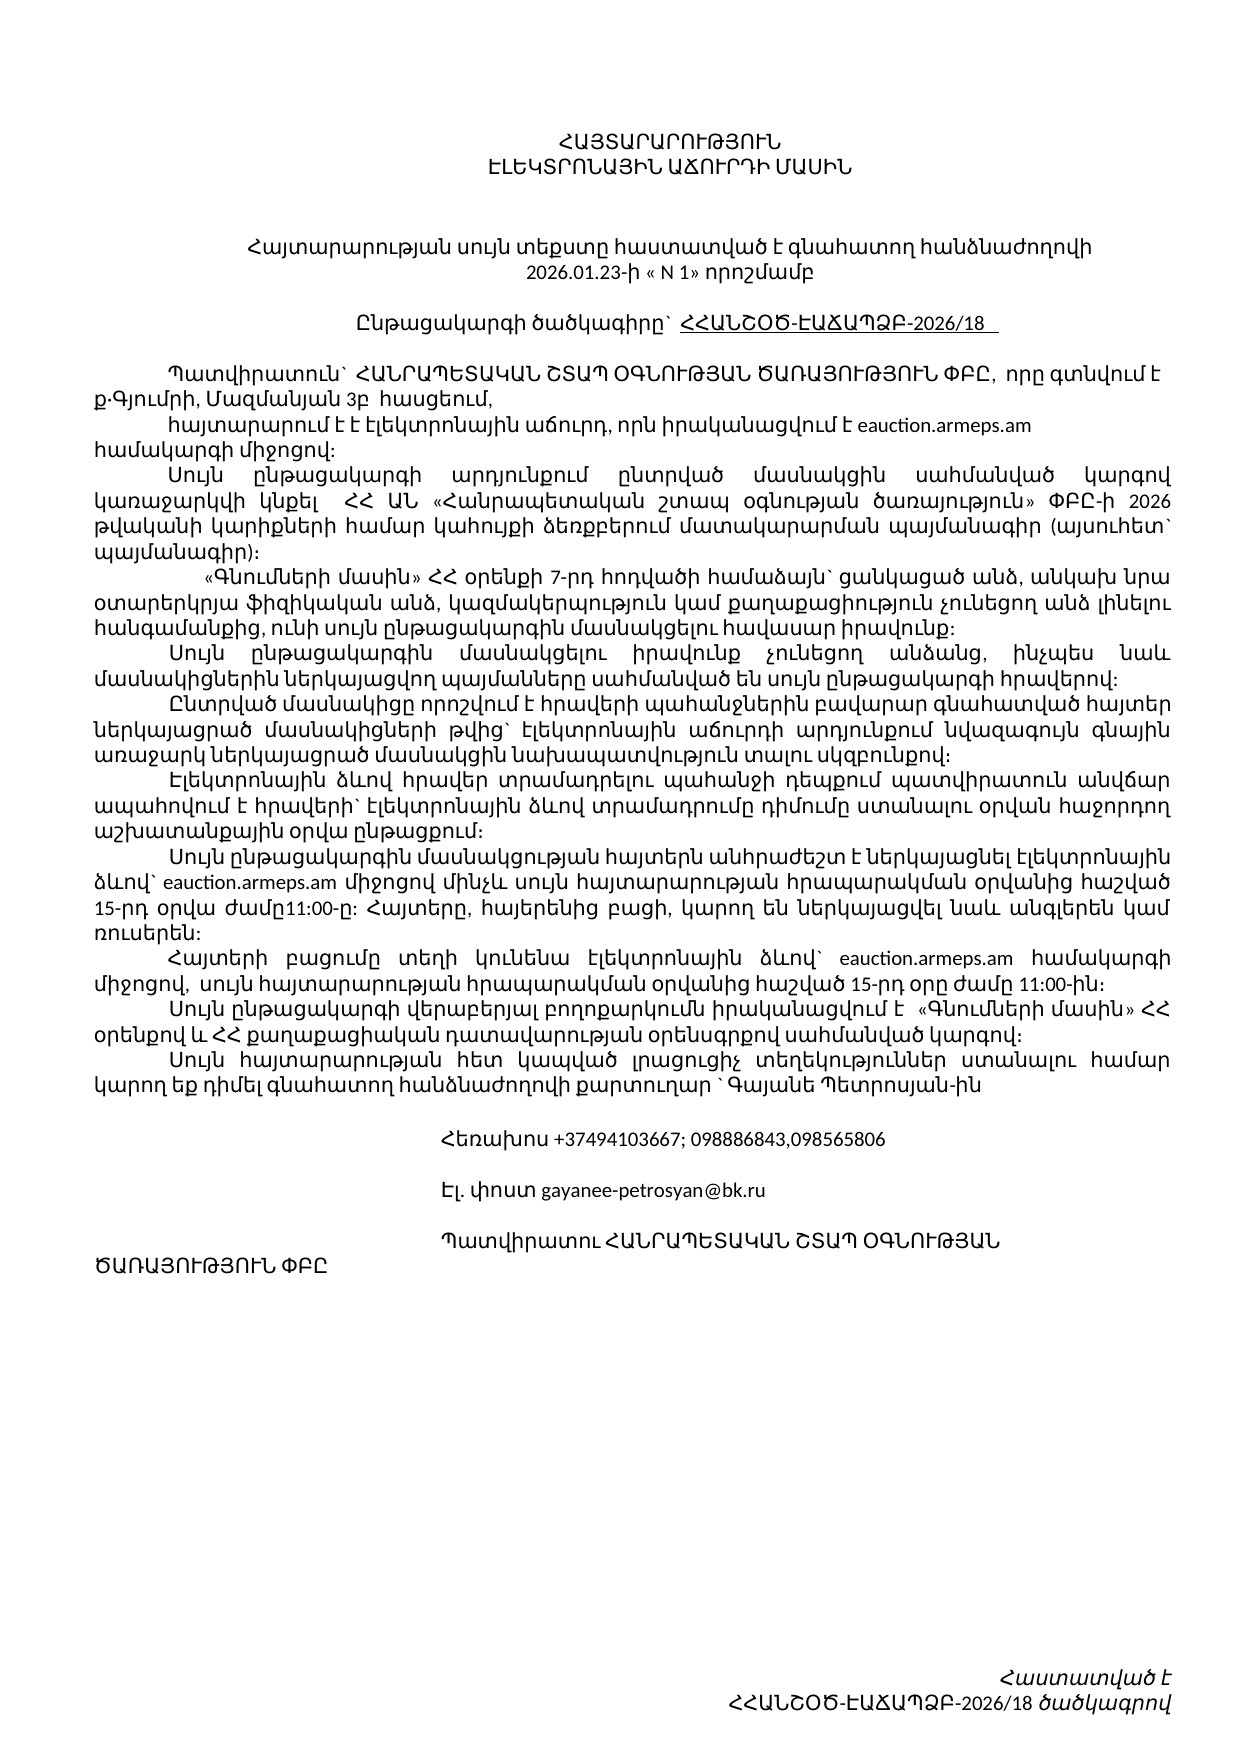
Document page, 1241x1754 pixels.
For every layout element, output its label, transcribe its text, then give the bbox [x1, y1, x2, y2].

text Ընթացակարգի ծածկագիրը` ՀՀԱՆՇՕԾ-ԷԱՃԱՊՁԲ-2026/18 [94, 310, 1171, 336]
text Սույն հայտարարության հետ կապված լրացուցիչ տեղեկություններ ստանալու համար կարող եք դիմել գնահատող հանձնաժողովի քարտուղար ` Գայանե Պետրոսյան-ին [94, 1047, 1171, 1098]
text Հայտարարության սույն տեքստը հաստատված է գնահատող հանձնաժողովի [94, 234, 1171, 259]
text Հայտերի բացումը տեղի կունենա էլեկտրոնային ձևով` eauction.armeps.am համակարգի միջոցով, սույն հայտարարության հրապարակման օրվանից հաշված 15-րդ օրը ժամը 11:00-ին։ [94, 946, 1171, 996]
text Պատվիրատու ՀԱՆՐԱՊԵՏԱԿԱՆ ՇՏԱՊ ՕԳՆՈՒԹՅԱՆ ԾԱՌԱՅՈՒԹՅՈՒՆ ՓԲԸ [94, 1228, 1171, 1279]
text Հեռախոս +37494103667; 098886843,098565806 [94, 1126, 1171, 1152]
text 2026.01.23 -ի « N 1» որոշմամբ [94, 259, 1171, 285]
text Պատվիրատուն` ՀԱՆՐԱՊԵՏԱԿԱՆ ՇՏԱՊ ՕԳՆՈՒԹՅԱՆ ԾԱՌԱՅՈՒԹՅՈՒՆ ՓԲԸ, որը գտնվում է ք·Գյումրի, Մազմանյան 3բ հասցեում, [94, 361, 1171, 412]
text ՀՀԱՆՇՕԾ-ԷԱՃԱՊՁԲ-2026/18 ծածկագրով [94, 1690, 1171, 1716]
text հայտարարում է է էլեկտրոնային աճուրդ, որն իրականացվում է eauction.armeps.am համակարգի միջոցով: [94, 412, 1171, 463]
text «Գնումների մասին» ՀՀ օրենքի 7-րդ հոդվածի համաձայն` ցանկացած անձ, անկախ նրա օտարերկրյա ֆիզիկական անձ, կազմակերպություն կամ քաղաքացիություն չունեցող անձ լինելու հանգամանքից, ունի սույն ընթացակարգին մասնակցելու հավասար իրավունք: [94, 564, 1171, 641]
text Սույն ընթացակարգին մասնակցության հայտերն անհրաժեշտ է ներկայացնել էլեկտրոնային ձևով` eauction.armeps.am միջոցով մինչև սույն հայտարարության հրապարակման օրվանից հաշված 15-րդ օրվա ժամը11:00-ը: Հայտերը, հայերենից բացի, կարող են ներկայացվել նաև անգլերեն կամ ռուսերեն: [94, 844, 1171, 946]
text Սույն ընթացակարգի վերաբերյալ բողոքարկումն իրականացվում է «Գնումների մասին» ՀՀ օրենքով և ՀՀ քաղաքացիական դատավարության օրենսգրքով սահմանված կարգով։ [94, 996, 1171, 1047]
text Սույն ընթացակարգի արդյունքում ընտրված մասնակցին սահմանված կարգով կառաջարկվի կնքել ՀՀ ԱՆ «Հանրապետական շտապ օգնության ծառայություն» ՓԲԸ-ի 2026 թվականի կարիքների համար կահույքի ձեռքբերում մատակարարման պայմանագիր (այսուհետ` պայմանագիր)։ [94, 463, 1171, 564]
text Էլեկտրոնային ձևով հրավեր տրամադրելու պահանջի դեպքում պատվիրատուն անվճար ապահովում է հրավերի` էլեկտրոնային ձևով տրամադրումը դիմումը ստանալու օրվան հաջորդող աշխատանքային օրվա ընթացքում։ [94, 768, 1171, 844]
text ԷԼԵԿՏՐՈՆԱՅԻՆ ԱՃՈՒՐԴԻ ՄԱՍԻՆ [94, 154, 1171, 180]
text Սույն ընթացակարգին մասնակցելու իրավունք չունեցող անձանց, ինչպես նաև մասնակիցներին ներկայացվող պայմանները սահմանված են սույն ընթացակարգի հրավերով: [94, 641, 1171, 691]
text Էլ. փոստ gayanee-petrosyan@bk.ru [94, 1177, 1171, 1203]
text ՀԱՅՏԱՐԱՐՈՒԹՅՈՒՆ [94, 129, 1171, 154]
text Հաստատված է [94, 1665, 1171, 1690]
text Ընտրված մասնակիցը որոշվում է հրավերի պահանջներին բավարար գնահատված հայտեր ներկայացրած մասնակիցների թվից` էլեկտրոնային աճուրդի արդյունքում նվազագույն գնային առաջարկ ներկայացրած մասնակցին նախապատվություն տալու սկզբունքով։ [94, 691, 1171, 768]
